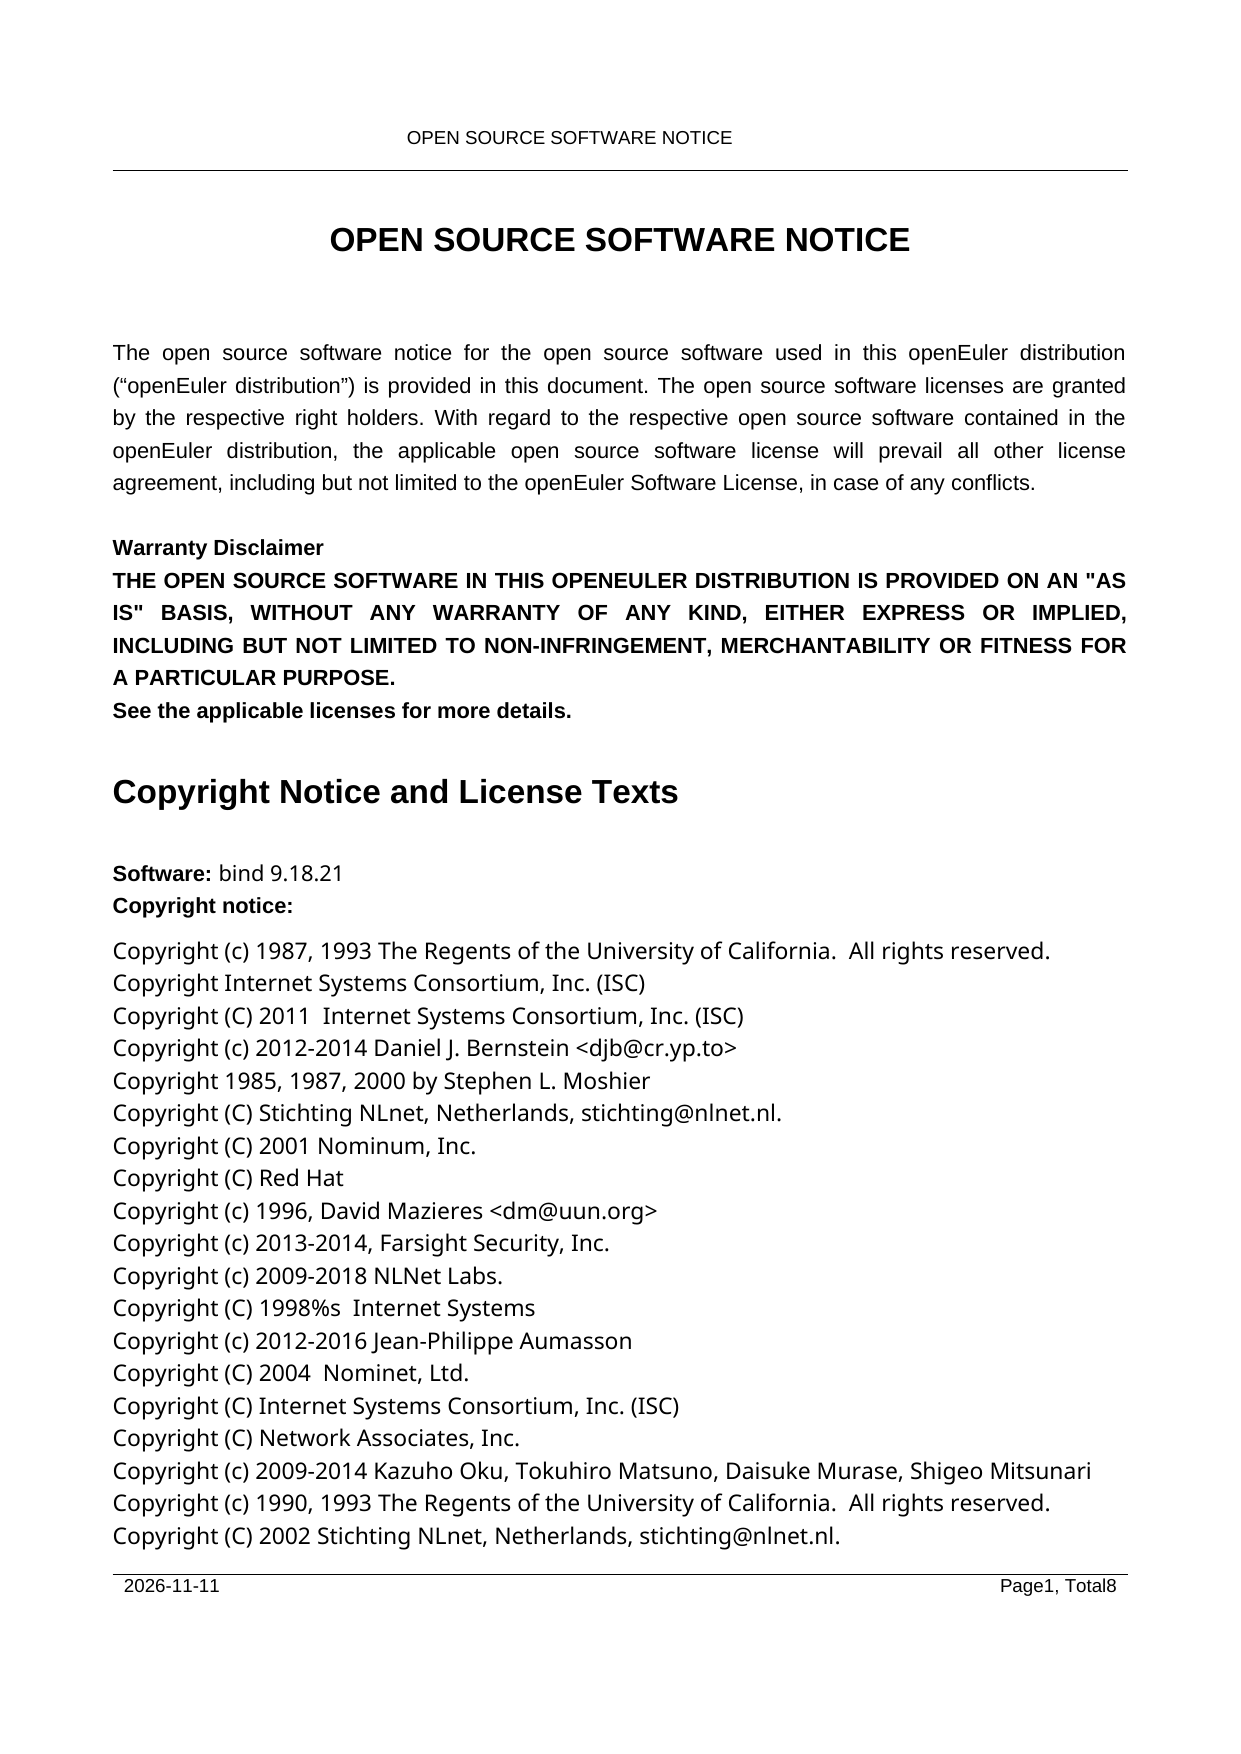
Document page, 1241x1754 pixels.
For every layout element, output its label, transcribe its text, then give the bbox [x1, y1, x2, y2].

text Copyright Notice and License Texts [112, 759, 1128, 824]
text THE OPEN SOURCE SOFTWARE IN THIS OPENEULER DISTRIBUTION IS PROVIDED ON AN "AS IS" BASIS, WITHOUT ANY WARRANTY OF ANY KIND, EITHER EXPRESS OR IMPLIED, INCLUDING BUT NOT LIMITED TO NON-INFRINGEMENT, MERCHANTABILITY OR FITNESS FOR A PARTICULAR PURPOSE. See the applicable licenses for more details. [112, 564, 1128, 726]
text OPEN SOURCE SOFTWARE NOTICE [112, 206, 1128, 271]
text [112, 934, 1128, 1551]
text Warranty Disclaimer [112, 531, 1128, 564]
text Copyright notice: [112, 889, 1128, 921]
title Software: bind 9.18.21 [112, 856, 1128, 889]
text The open source software notice for the open source software used in this openEuler distribution (“openEuler distribution”) is provided in this document. The open source software licenses are granted by the respective right holders. With regard to the respective open source software contained in the openEuler distribution, the applicable open source software license will prevail all other license agreement, including but not limited to the openEuler Software License, in case of any conflicts. [112, 336, 1128, 499]
